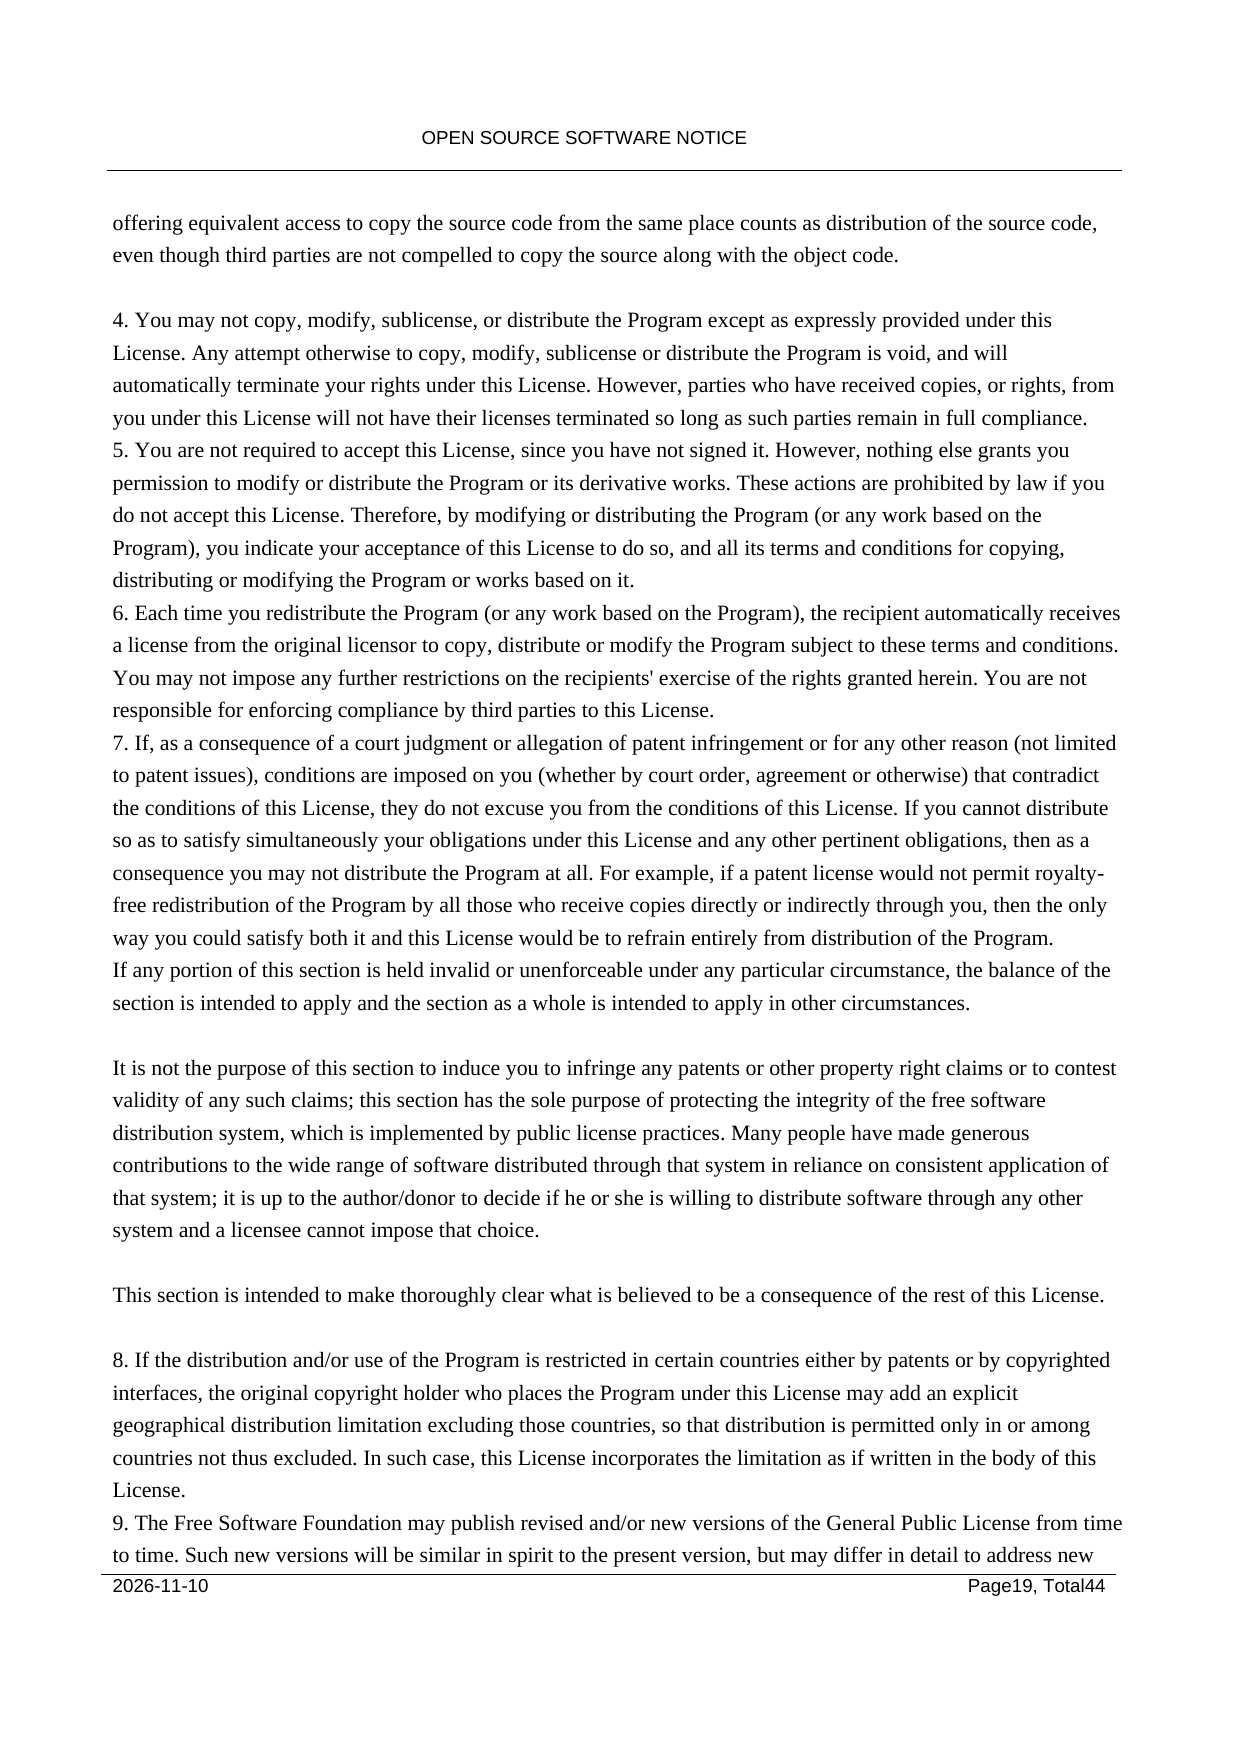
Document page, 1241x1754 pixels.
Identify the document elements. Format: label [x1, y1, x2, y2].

text [112, 206, 1128, 1571]
